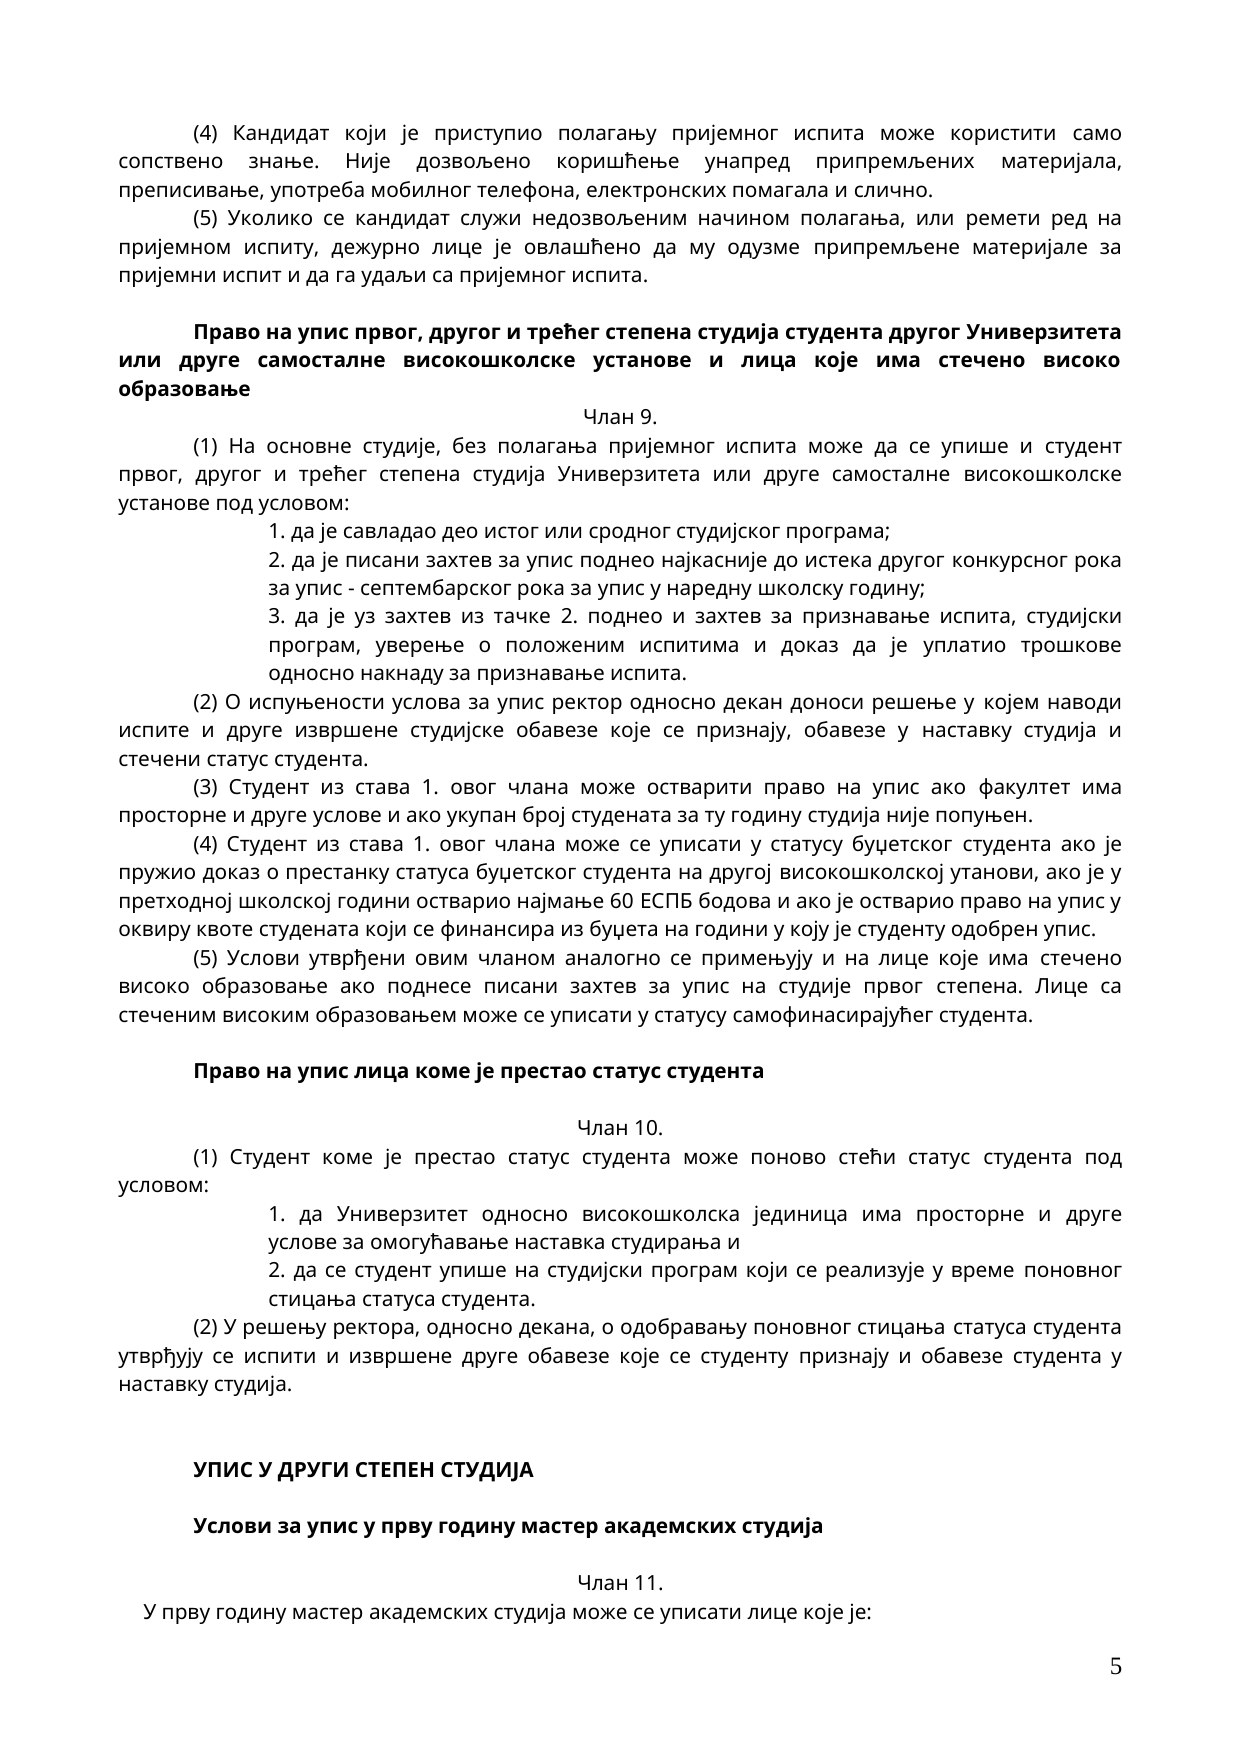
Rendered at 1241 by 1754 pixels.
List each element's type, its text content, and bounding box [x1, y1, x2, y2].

text Услови за упис у прву годину мастер академских студија [118, 1512, 1122, 1540]
text 2. да је писани захтев за упис поднео најкасније до истека другог конкурсног рока за упис - септембарског рока за упис у наредну школску годину; [268, 545, 1122, 602]
text (3) Студент из става 1. овог члана може остварити право на упис ако факултет има просторне и друге услове и ако укупан број студената за ту годину студија није попуњен. [118, 772, 1122, 829]
text 1. да је савладао део истог или сродног студијског програма; [193, 516, 1122, 545]
text Члан 9. [118, 402, 1122, 431]
text (2) У решењу ректора, односно декана, о одобравању поновног стицања статуса студента утврђују се испити и извршене друге обавезе које се студенту признају и обавезе студента у наставку студија. [118, 1312, 1122, 1398]
text (5) Услови утврђени овим чланом аналогно се примењују и на лице које има стечено високо образовање ако поднесе писани захтев за упис на студије првог степена. Лице са стеченим високим образовањем може се уписати у статусу самофинасирајућег студента. [118, 943, 1122, 1028]
text (5) Уколико се кандидат служи недозвољеним начином полагања, или ремети ред на пријемном испиту, дежурно лице је овлашћено да му одузме припремљене материјале за пријемни испит и да га удаљи са пријемног испита. [118, 203, 1122, 289]
text (2) О испуњености услова за упис ректор односно декан доноси решење у којем наводи испите и друге извршене студијске обавезе које се признају, обавезе у наставку студија и стечени статус студента. [118, 687, 1122, 772]
text Право на упис првог, другог и трећег степена студија студента другог Универзитета или друге самосталне високошколске установе и лица које има стечено високо образовање [118, 317, 1122, 402]
text У прву годину мастер академских студија може се уписати лице које је: [118, 1597, 1122, 1625]
text (4) Студент из става 1. овог члана може се уписати у статусу буџетског студента ако је пружио доказ о престанку статуса буџетског студента на другој високошколској утанови, ако је у претходној школској години остварио најмање 60 ЕСПБ бодова и ако је остварио право на упис у оквиру квоте студената који се финансира из буџета на години у коју је студенту одобрен упис. [118, 829, 1122, 943]
text (4) Кандидат који је приступио полагању пријемног испита може користити само сопствено знање. Није дозвољено коришћење унапред припремљених материјала, преписивање, употреба мобилног телефона, електронских помагала и слично. [118, 118, 1122, 203]
text 3. да је уз захтев из тачке 2. поднео и захтев за признавање испита, студијски програм, уверење о положеним испитима и доказ да је уплатио трошкове односно накнаду за признавање испита. [268, 602, 1122, 687]
text 1. да Универзитет односно високошколска јединица има просторне и друге услове за омогућавање наставка студирања и [268, 1199, 1122, 1256]
text (1) На основне студије, без полагања пријемног испита може да се упише и студент првог, другог и трећег степена студија Универзитета или друге самосталне високошколске установе под условом: [118, 431, 1122, 516]
text Право на упис лица коме је престао статус студента [118, 1057, 1122, 1085]
text Члан 10. [118, 1113, 1122, 1142]
text Члан 11. [118, 1568, 1122, 1597]
text (1) Студент коме је престао статус студента може поново стећи статус студента под условом: [118, 1142, 1122, 1199]
text 2. да се студент упише на студијски програм који се реализује у време поновног стицања статуса студента. [268, 1256, 1122, 1312]
text УПИС У ДРУГИ СТЕПЕН СТУДИЈА [118, 1455, 1122, 1483]
